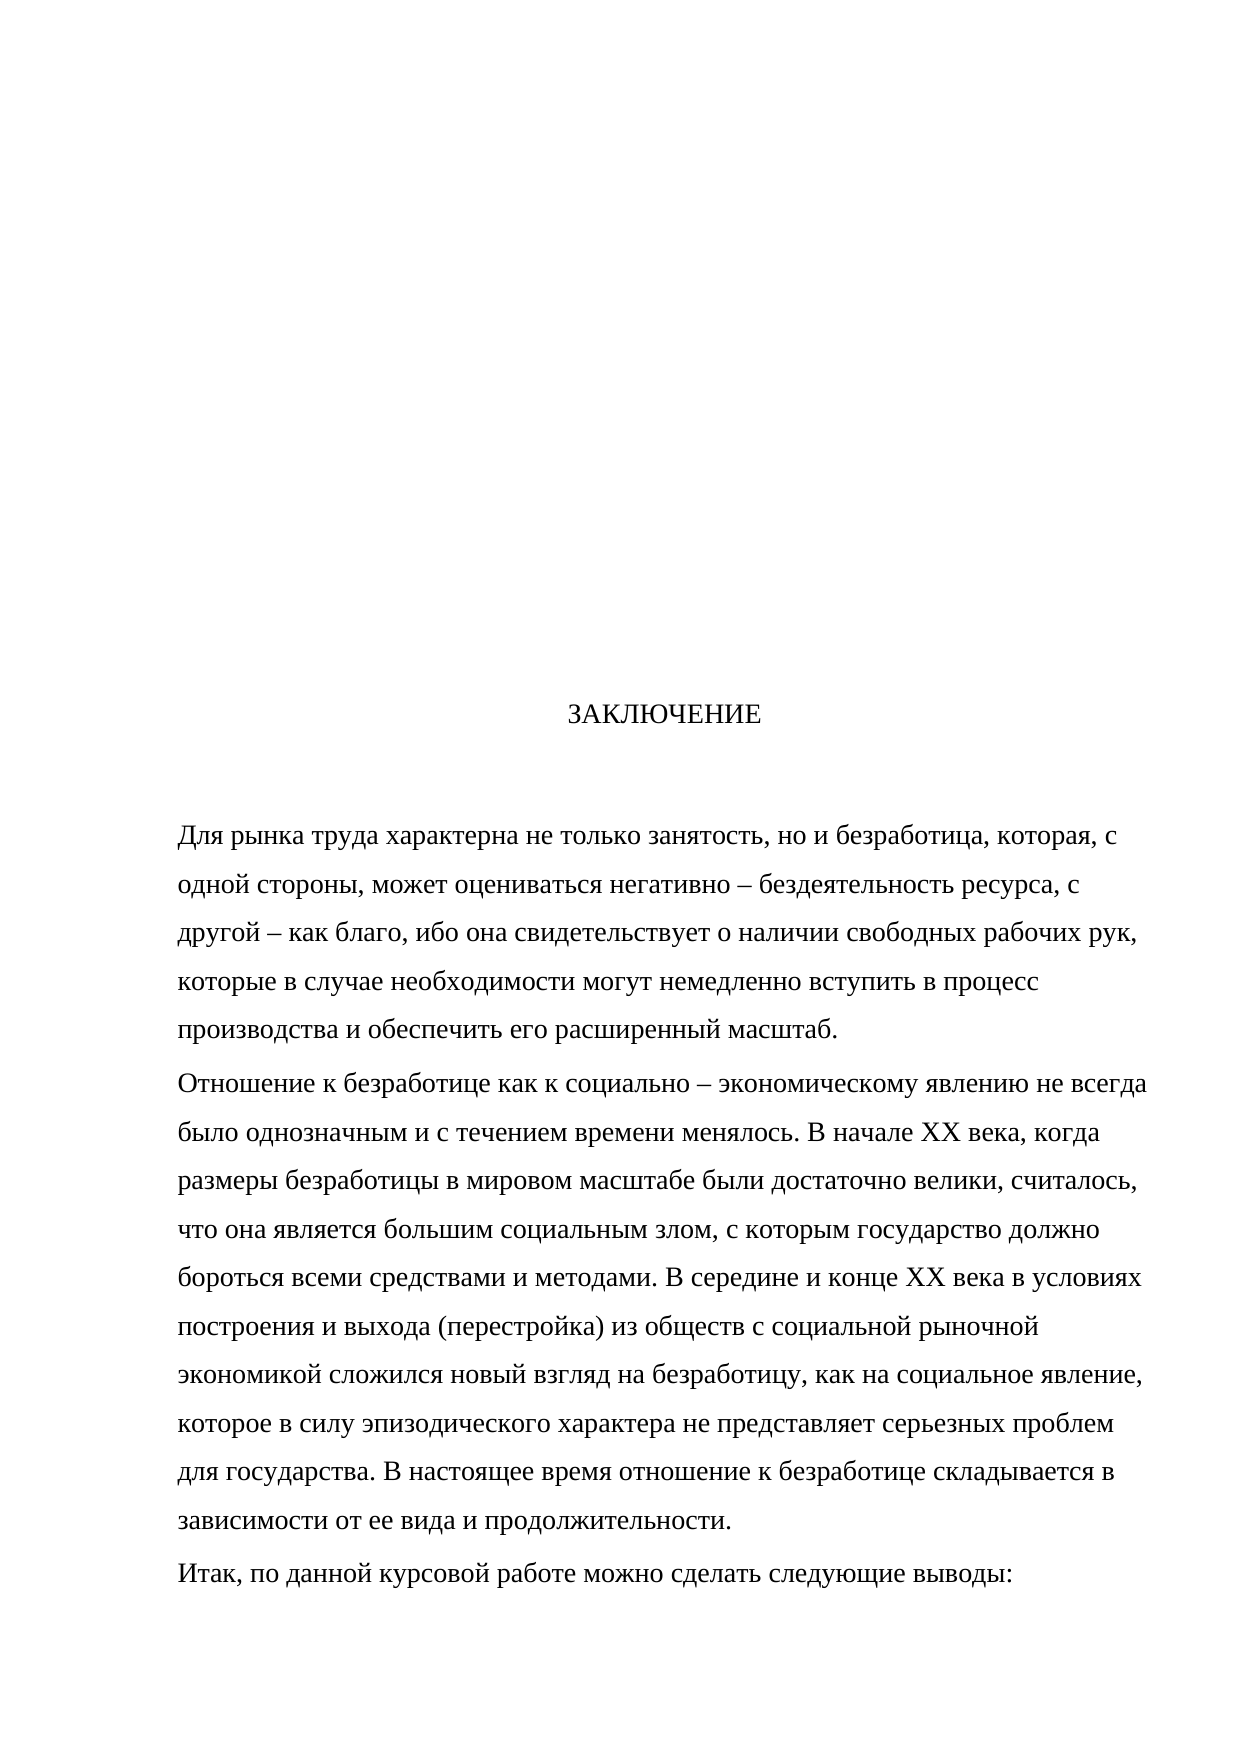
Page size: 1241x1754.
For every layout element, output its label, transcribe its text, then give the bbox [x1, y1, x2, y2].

text Итак, по данной курсовой работе можно сделать следующие выводы: [177, 1557, 1152, 1589]
text ЗАКЛЮЧЕНИЕ [177, 697, 1152, 729]
text Для рынка труда характерна не только занятость, но и безработица, которая, с одной стороны, может оцениваться негативно – бездеятельность ресурса, с другой – как благо, ибо она свидетельствует о наличии свободных рабочих рук, которые в случае необходимости могут немедленно вступить в процесс производства и обеспечить его расширенный масштаб. [177, 818, 1152, 1045]
text Отношение к безработице как к социально – экономическому явлению не всегда было однозначным и с течением времени менялось. В начале XX века, когда размеры безработицы в мировом масштабе были достаточно велики, считалось, что она является большим социальным злом, с которым государство должно бороться всеми средствами и методами. В середине и конце XX века в условиях построения и выхода (перестройка) из обществ с социальной рыночной экономикой сложился новый взгляд на безработицу, как на социальное явление, которое в силу эпизодического характера не представляет серьезных проблем для государства. В настоящее время отношение к безработице складывается в зависимости от ее вида и продолжительности. [177, 1066, 1152, 1535]
